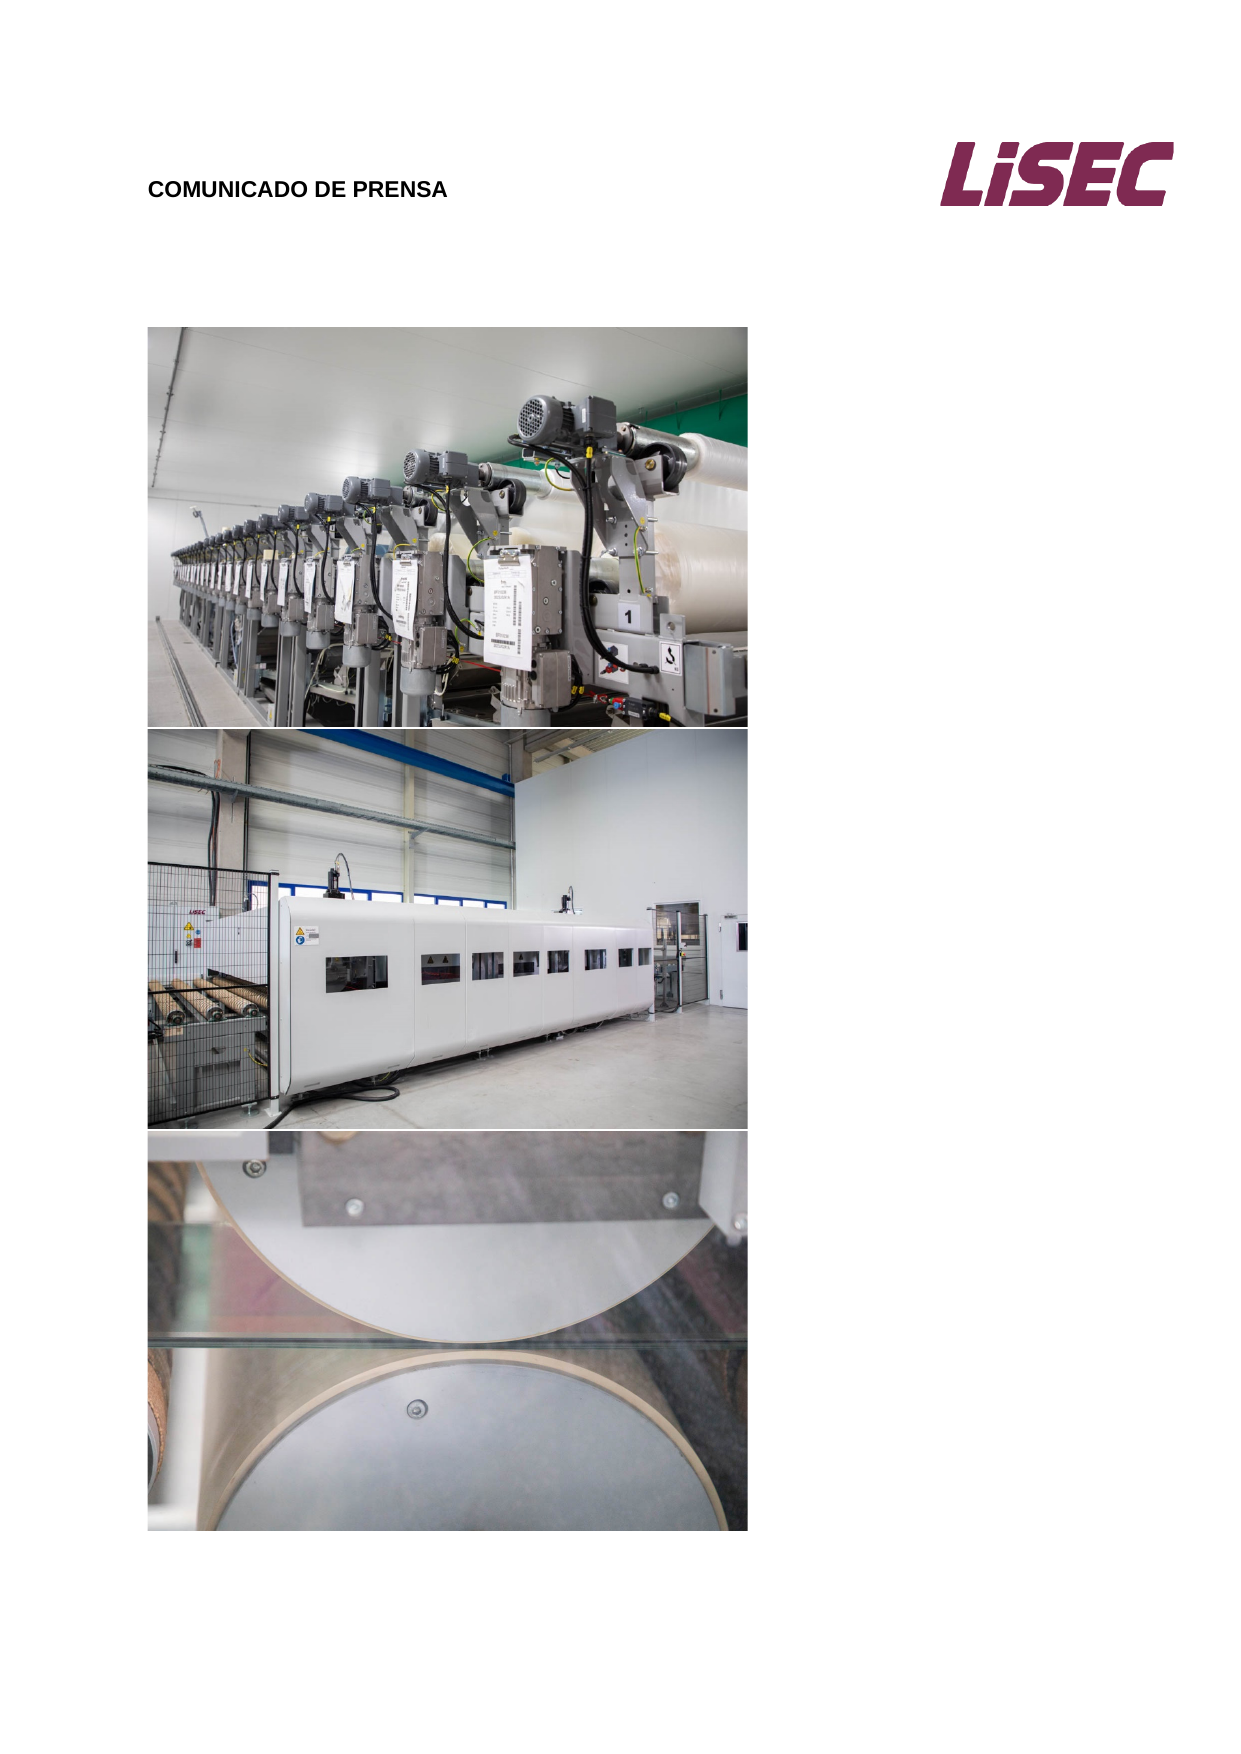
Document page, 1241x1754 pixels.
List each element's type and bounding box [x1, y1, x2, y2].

picture [147, 1131, 748, 1531]
picture [939, 142, 1173, 205]
picture [147, 327, 748, 727]
picture [147, 729, 748, 1129]
